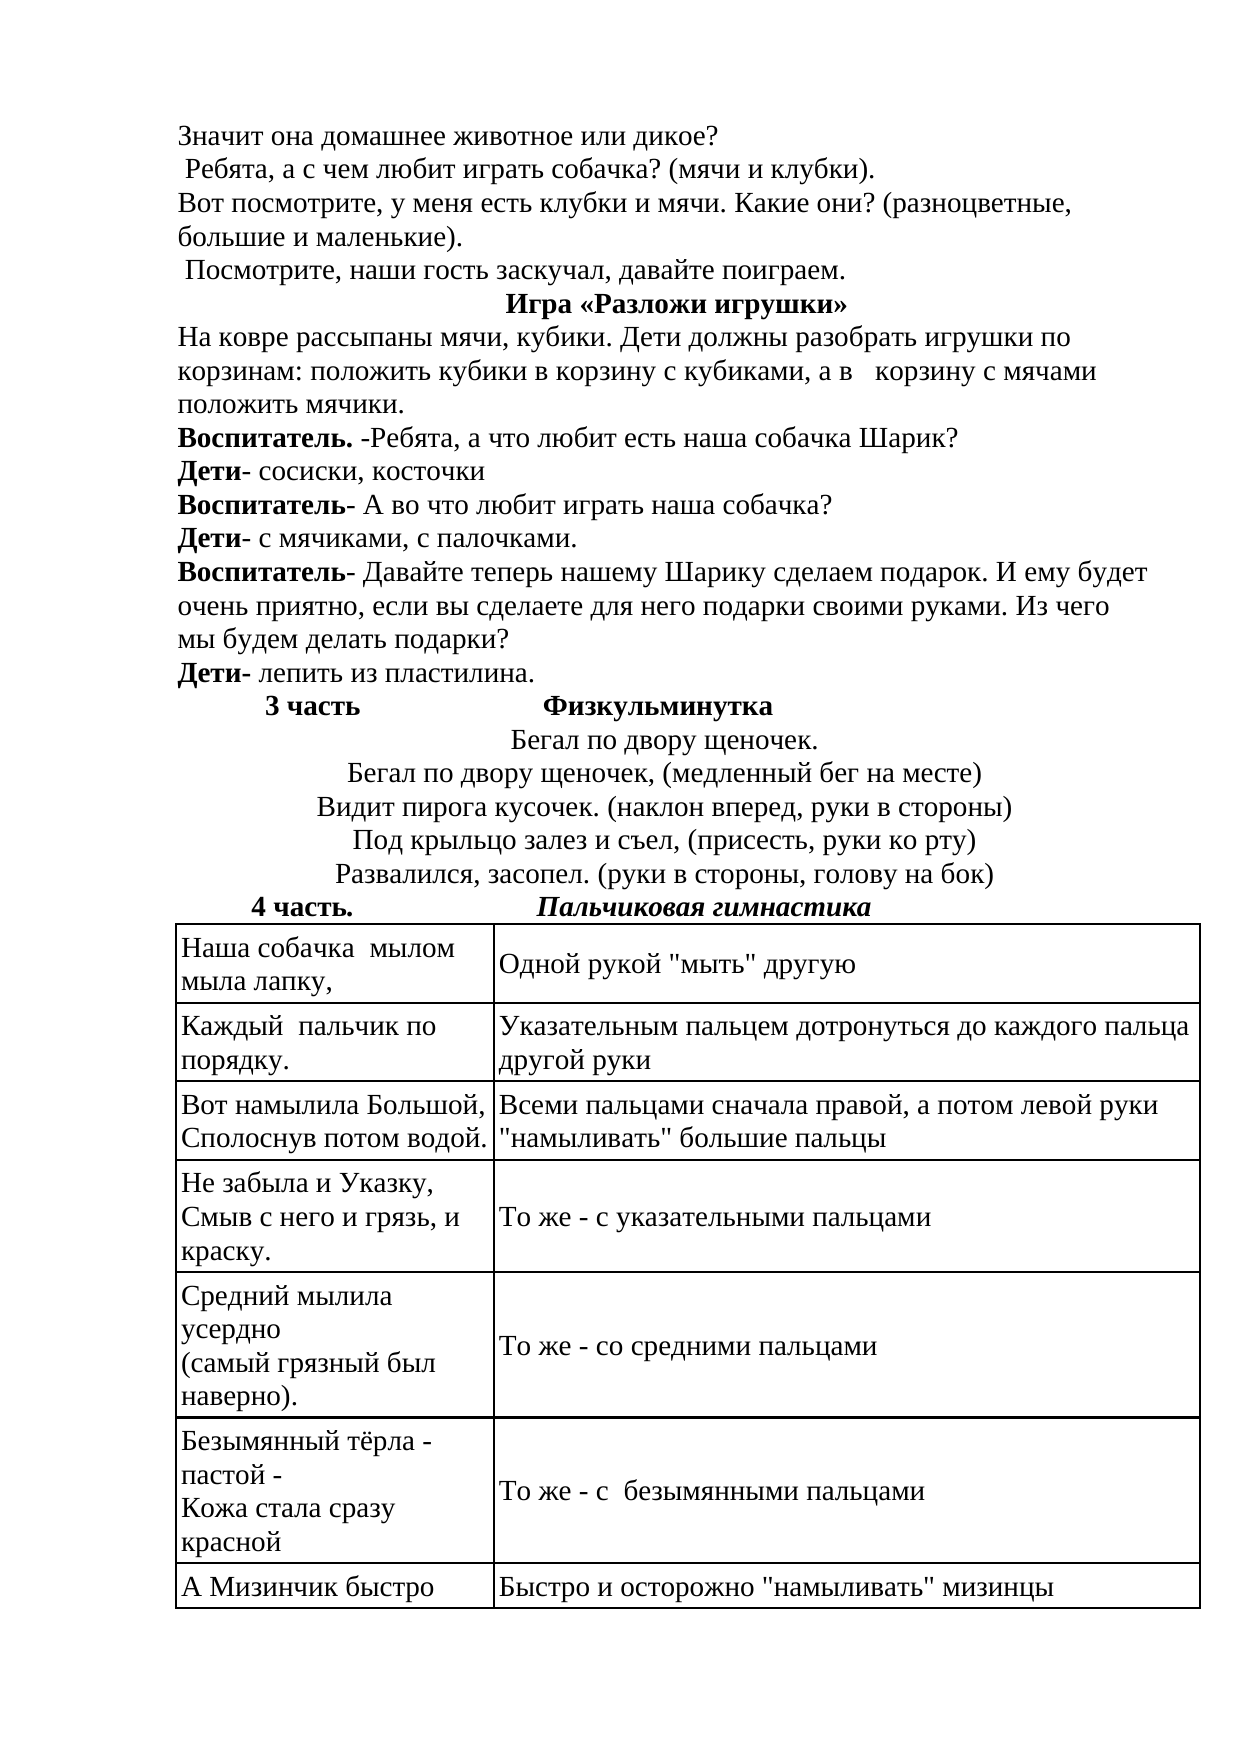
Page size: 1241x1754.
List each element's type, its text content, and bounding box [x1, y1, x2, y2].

table_header Наша собачка мылом мыла лапку, [177, 925, 493, 1002]
table_cell Вот намылила Большой, Сполоснув потом водой. [177, 1082, 493, 1159]
text Дети- с мячиками, с палочками. [177, 521, 1152, 554]
text Воспитатель- Давайте теперь нашему Шарику сделаем подарок. И ему будет очень приятно, если вы сделаете для него подарки своими руками. Из чего мы будем делать подарки? [177, 554, 1152, 655]
table_cell Каждый пальчик по порядку. [177, 1004, 493, 1080]
text Дети- лепить из пластилина. [177, 655, 1152, 688]
table_cell Не забыла и Указку, Смыв с него и грязь, и краску. [177, 1161, 493, 1271]
table_cell Средний мылила усердно (самый грязный был наверно). [177, 1273, 493, 1416]
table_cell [177, 1564, 493, 1607]
table_cell То же - с безымянными пальцами [495, 1419, 1199, 1562]
text На ковре рассыпаны мячи, кубики. Дети должны разобрать игрушки по корзинам: положить кубики в корзину с кубиками, а в корзину с мячами положить мячики. [177, 319, 1152, 420]
text Игра «Разложи игрушки» [177, 286, 1152, 319]
text 4 часть. Пальчиковая гимнастика [251, 889, 1152, 923]
text Значит она домашнее животное или дикое? [177, 118, 1152, 152]
table_cell То же - с указательными пальцами [495, 1161, 1199, 1271]
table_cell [495, 1564, 1199, 1607]
table_cell Всеми пальцами сначала правой, а потом левой руки "намыливать" большие пальцы [495, 1082, 1199, 1159]
table_cell Безымянный тёрла - пастой - Кожа стала сразу красной [177, 1419, 493, 1562]
text Бегал по двору щеночек, (медленный бег на месте) Видит пирога кусочек. (наклон вперед, руки в стороны) Под крыльцо залез и съел, (присесть, руки ко рту) Развалился, засопел. (руки в стороны, голову на бок) [177, 755, 1152, 889]
table_cell То же - со средними пальцами [495, 1273, 1199, 1416]
text Вот посмотрите, у меня есть клубки и мячи. Какие они? (разноцветные, большие и маленькие). [177, 185, 1152, 252]
table_cell Указательным пальцем дотронуться до каждого пальца другой руки [495, 1004, 1199, 1080]
text Воспитатель. -Ребята, а что любит есть наша собачка Шарик? [177, 420, 1152, 453]
text Дети- сосиски, косточки [177, 453, 1152, 487]
text 3 часть Физкульминутка [177, 688, 1152, 722]
text Посмотрите, наши гость заскучал, давайте поиграем. [177, 252, 1152, 286]
table_header Одной рукой "мыть" другую [495, 925, 1199, 1002]
text Бегал по двору щеночек. [177, 722, 1152, 755]
text Воспитатель- А во что любит играть наша собачка? [177, 487, 1152, 521]
text Ребята, а с чем любит играть собачка? (мячи и клубки). [177, 152, 1152, 185]
